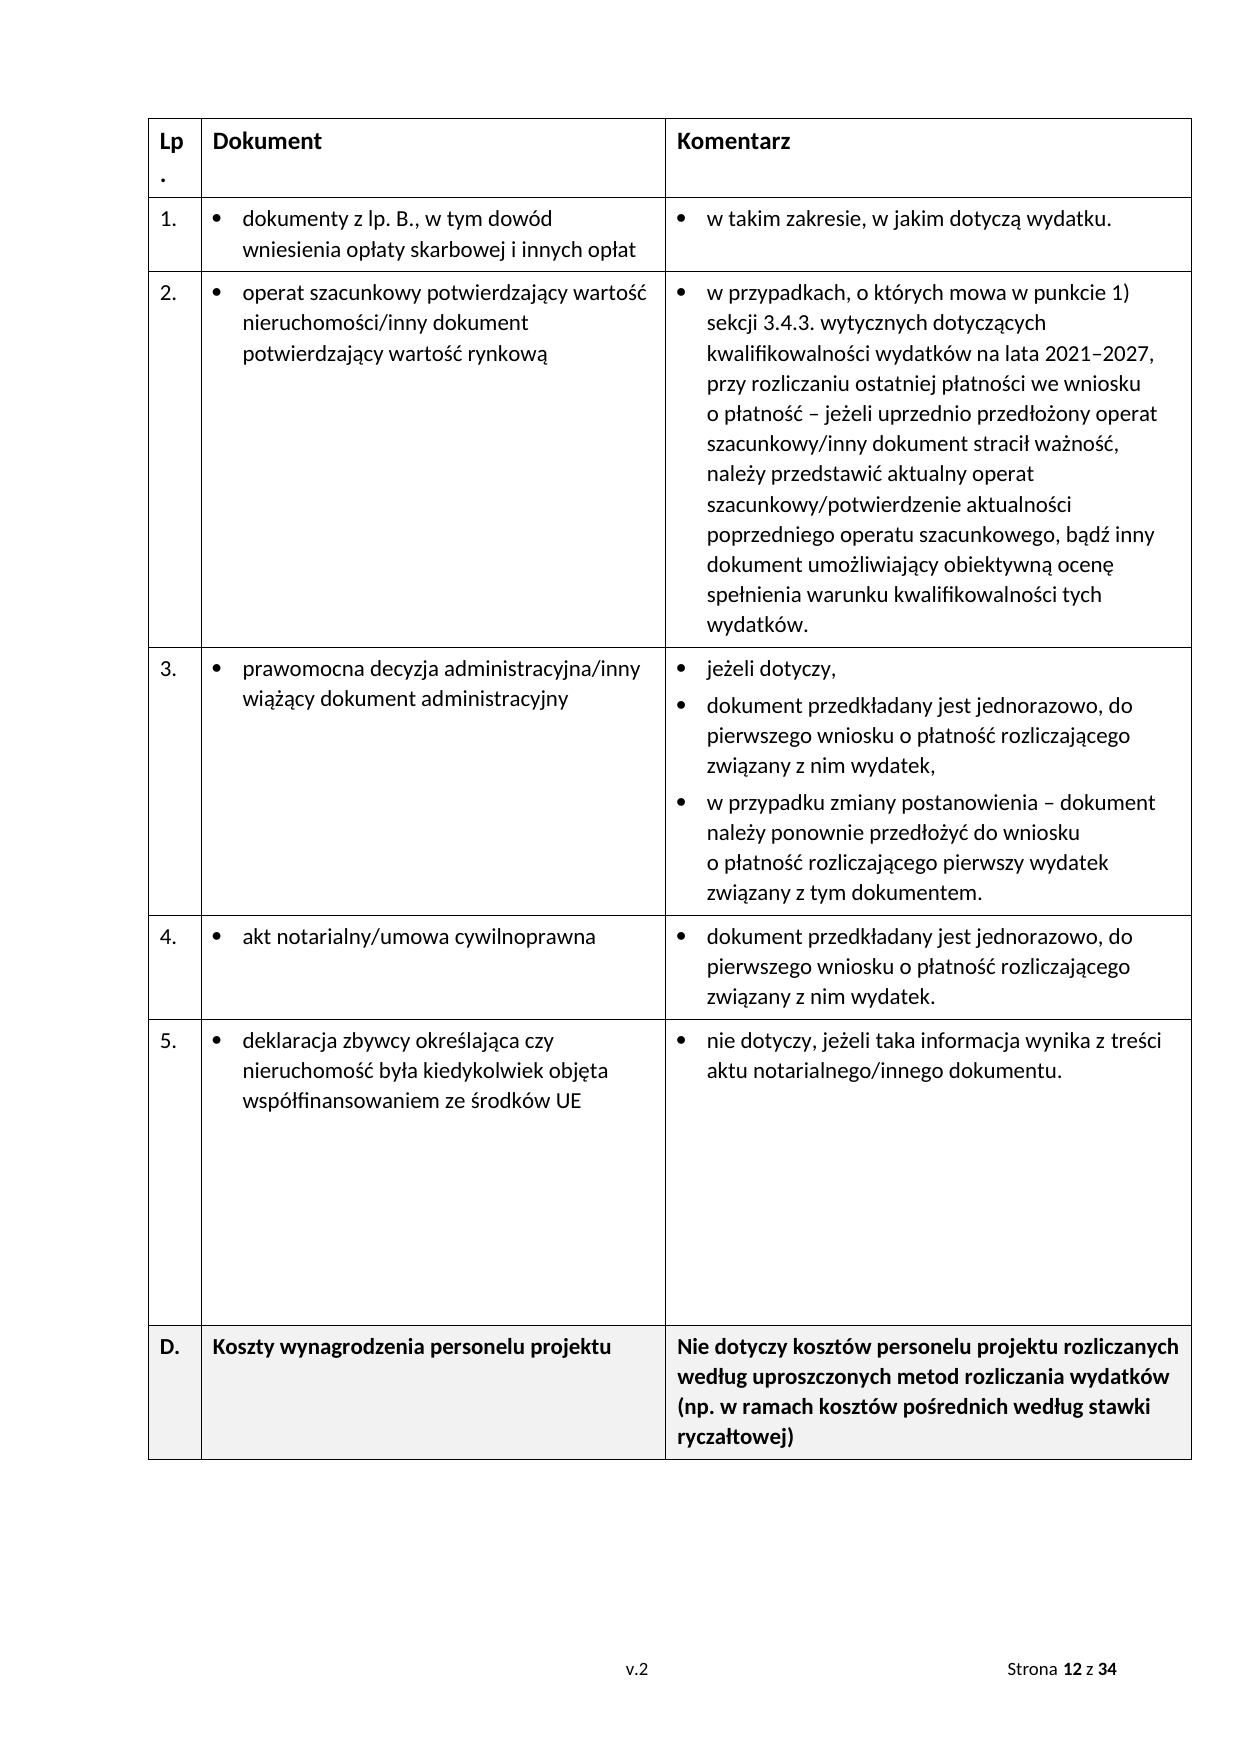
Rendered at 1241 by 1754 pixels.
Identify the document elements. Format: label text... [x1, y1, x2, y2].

table_cell [149, 272, 201, 647]
table_cell [149, 198, 201, 271]
table_cell [149, 916, 201, 1019]
table_cell deklaracja zbywcy określająca czy nieruchomość była kiedykolwiek objęta współfinansowaniem ze środków UE [202, 1020, 665, 1324]
table_cell [149, 1326, 201, 1459]
table_cell w takim zakresie, w jakim dotyczą wydatku. [666, 198, 1191, 271]
table_cell Koszty wynagrodzenia personelu projektu [202, 1326, 665, 1459]
table_cell dokumenty z lp. B., w tym dowód wniesienia opłaty skarbowej i innych opłat [202, 198, 665, 271]
table_cell Nie dotyczy kosztów personelu projektu rozliczanych według uproszczonych metod rozliczania wydatków (np. w ramach kosztów pośrednich według stawki ryczałtowej) [666, 1326, 1191, 1459]
table_header Komentarz [666, 119, 1191, 197]
table_cell jeżeli dotyczy, dokument przedkładany jest jednorazowo, do pierwszego wniosku o płatność rozliczającego związany z nim wydatek, w przypadku zmiany postanowienia – dokument należy ponownie przedłożyć do wniosku o płatność rozliczającego pierwszy wydatek związany z tym dokumentem. [666, 648, 1191, 914]
table_cell akt notarialny/umowa cywilnoprawna [202, 916, 665, 1019]
table_cell [149, 1020, 201, 1324]
table_header Lp. [149, 119, 201, 197]
table_cell w przypadkach, o których mowa w punkcie 1) sekcji 3.4.3. wytycznych dotyczących kwalifikowalności wydatków na lata 2021–2027, przy rozliczaniu ostatniej płatności we wniosku o płatność – jeżeli uprzednio przedłożony operat szacunkowy/inny dokument stracił ważność, należy przedstawić aktualny operat szacunkowy/potwierdzenie aktualności poprzedniego operatu szacunkowego, bądź inny dokument umożliwiający obiektywną ocenę spełnienia warunku kwalifikowalności tych wydatków. [666, 272, 1191, 647]
table_cell prawomocna decyzja administracyjna/inny wiążący dokument administracyjny [202, 648, 665, 914]
table_cell operat szacunkowy potwierdzający wartość nieruchomości/inny dokument potwierdzający wartość rynkową [202, 272, 665, 647]
table_header Dokument [202, 119, 665, 197]
table_cell nie dotyczy, jeżeli taka informacja wynika z treści aktu notarialnego/innego dokumentu. [666, 1020, 1191, 1324]
table_cell dokument przedkładany jest jednorazowo, do pierwszego wniosku o płatność rozliczającego związany z nim wydatek. [666, 916, 1191, 1019]
table_cell [149, 648, 201, 914]
